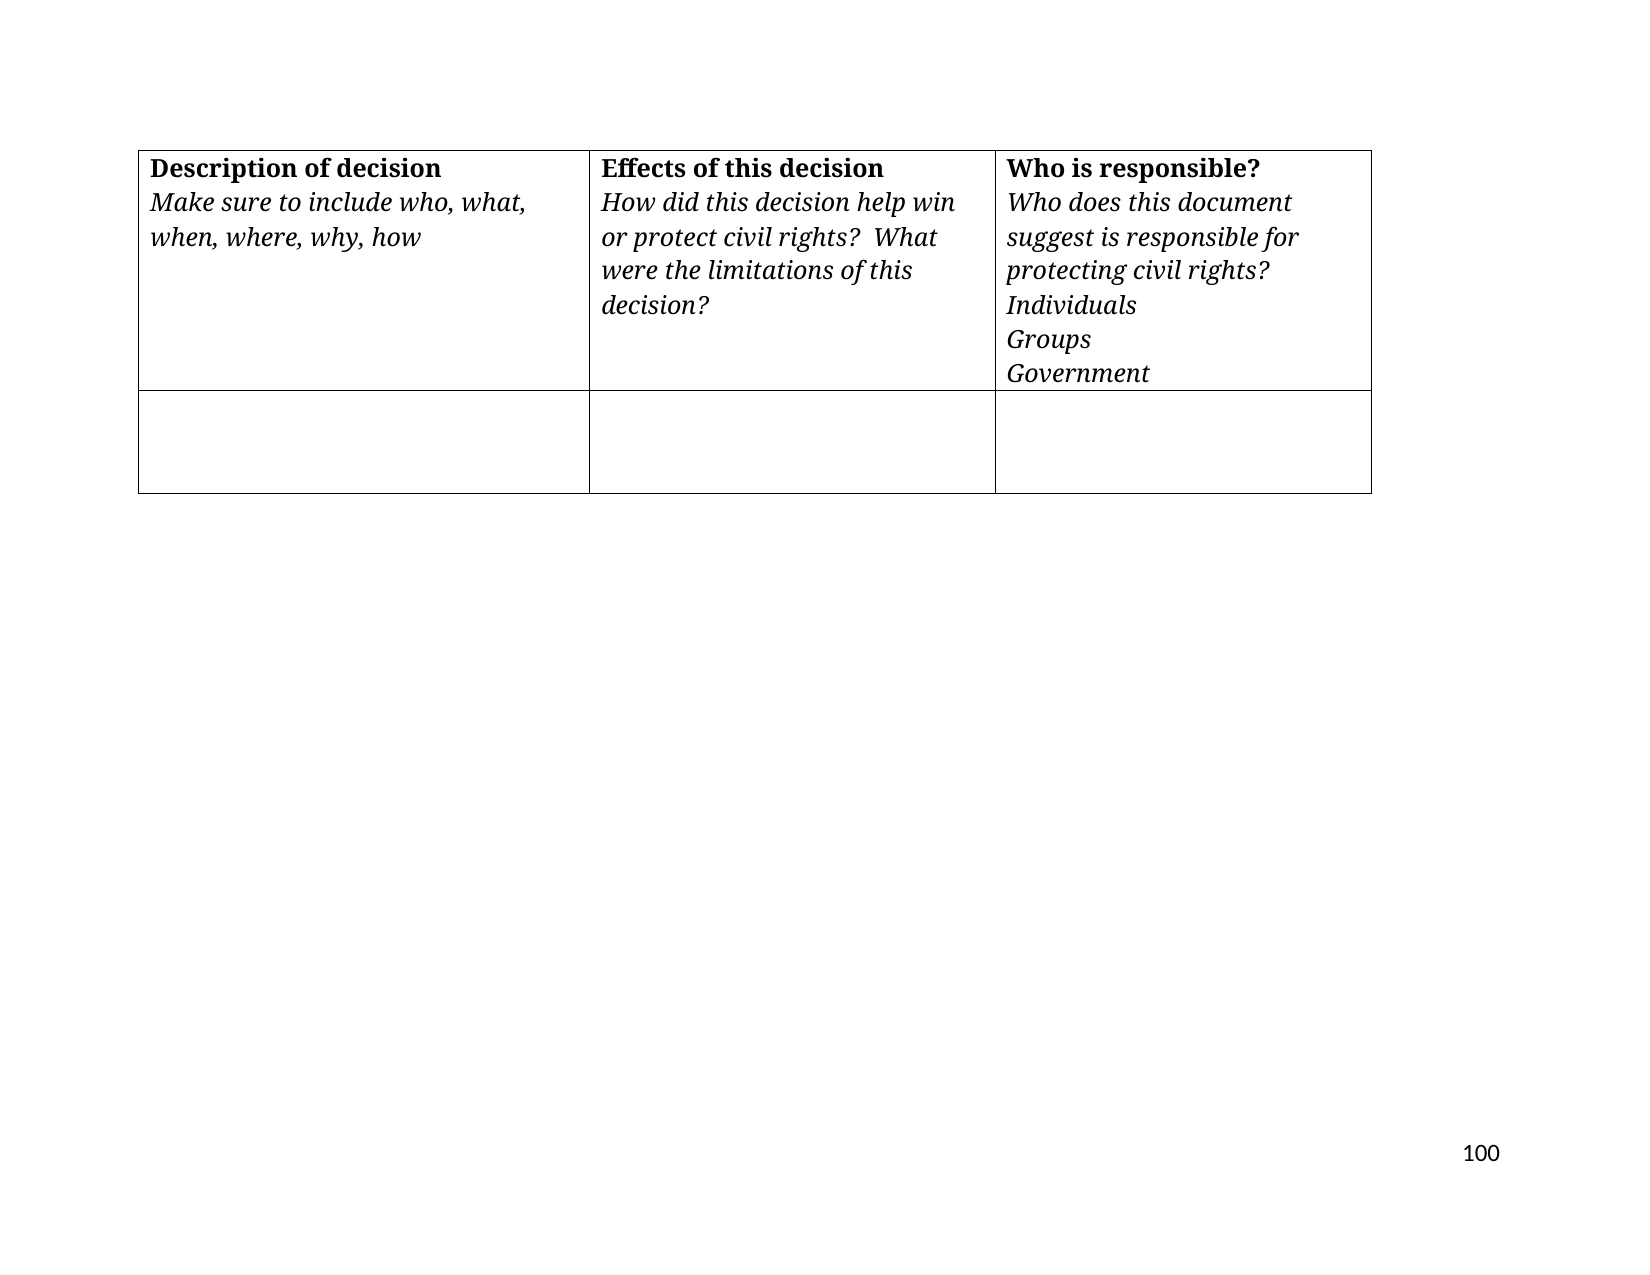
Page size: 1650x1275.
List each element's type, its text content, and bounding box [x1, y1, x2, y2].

table_cell [139, 391, 589, 493]
table_cell [590, 391, 995, 493]
table_header Who is responsible? Who does this document suggest is responsible for protecting civil rights? Individuals Groups Government [996, 151, 1371, 389]
table_cell [996, 391, 1371, 493]
table_header Description of decision Make sure to include who, what, when, where, why, how [139, 151, 589, 389]
table_header Effects of this decision How did this decision help win or protect civil rights? What were the limitations of this decision? [590, 151, 995, 389]
